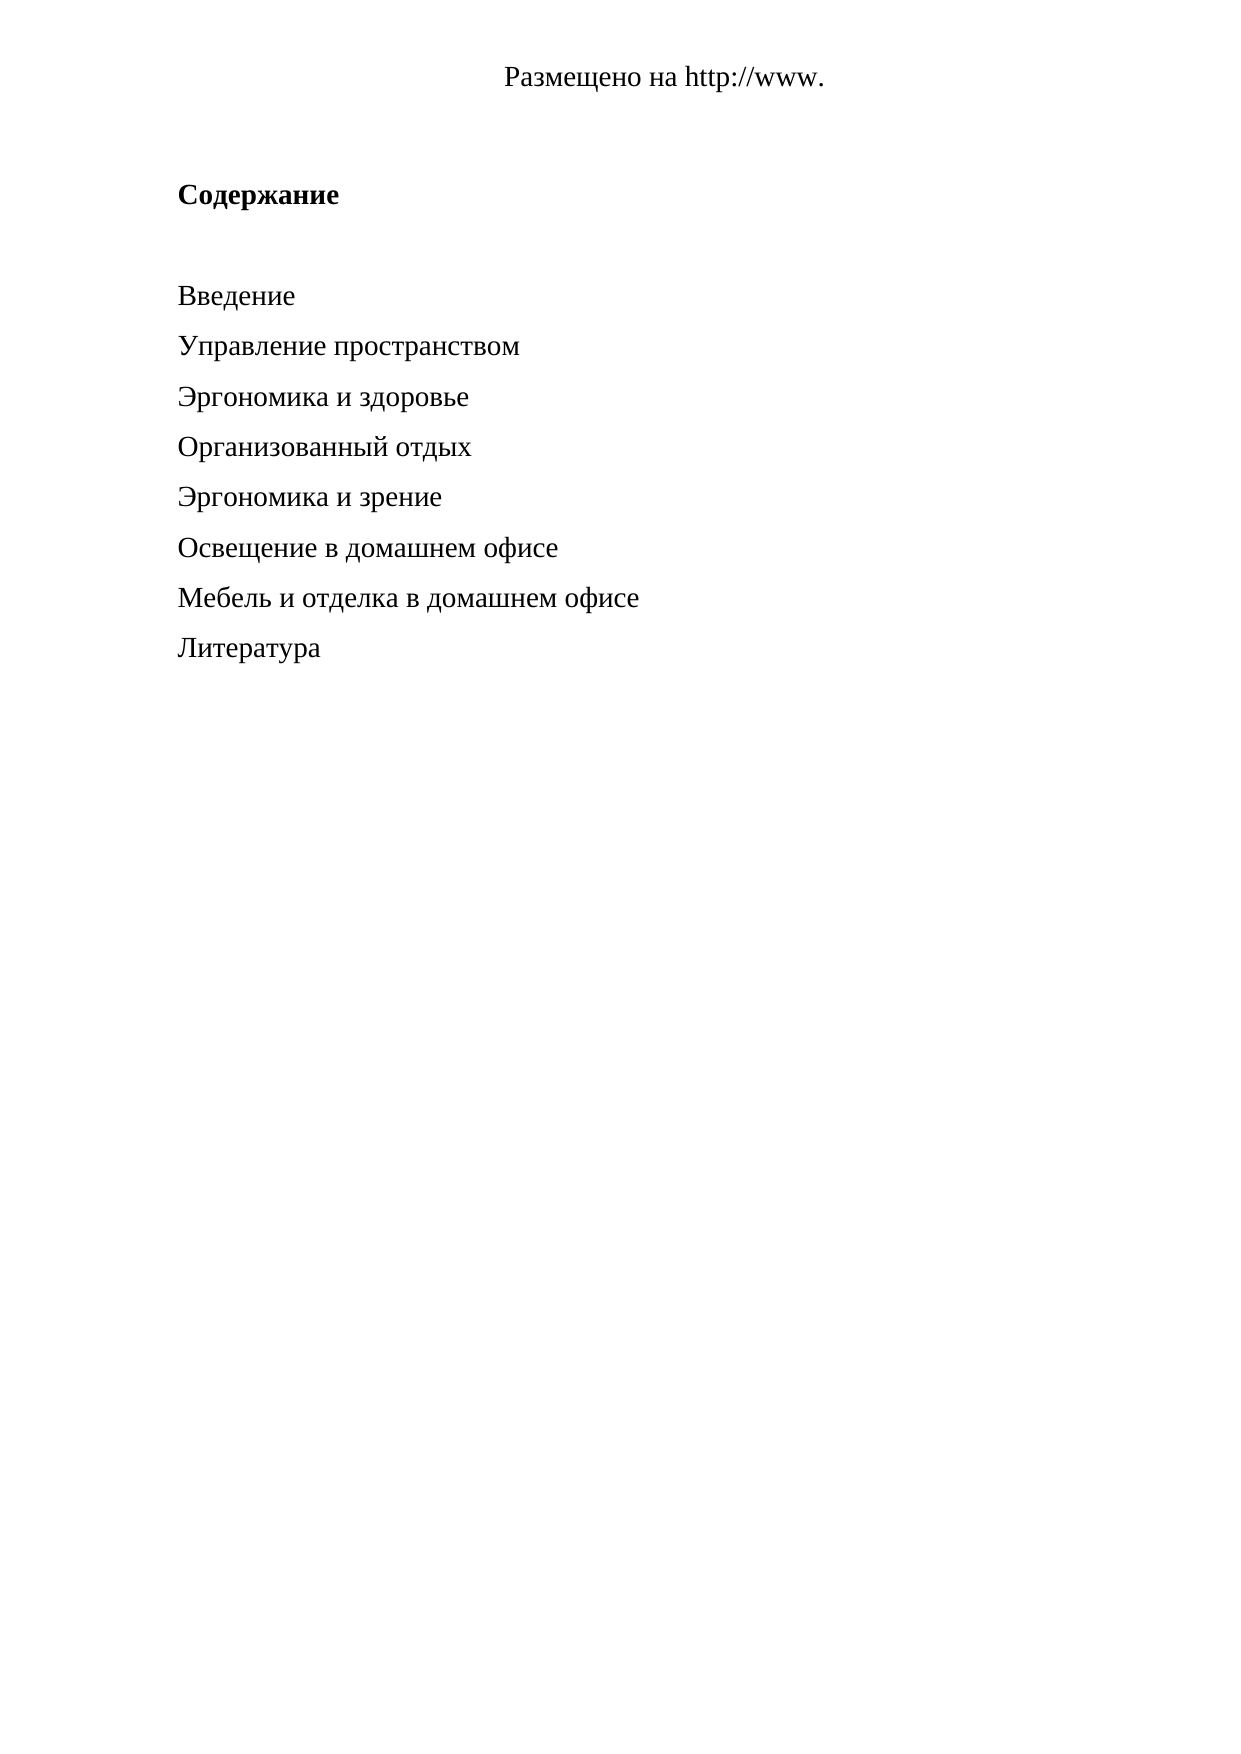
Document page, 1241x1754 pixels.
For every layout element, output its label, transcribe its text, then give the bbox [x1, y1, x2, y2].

list Организованный отдых [177, 429, 1152, 463]
list Эргономика и зрение [177, 479, 1152, 513]
list Эргономика и здоровье [177, 379, 1152, 412]
list Мебель и отделка в домашнем офисе [177, 580, 1152, 613]
list Введение [177, 278, 1152, 312]
list Литература [177, 630, 1152, 664]
text Содержание [177, 177, 1152, 211]
list Управление пространством [177, 328, 1152, 362]
list Освещение в домашнем офисе [177, 530, 1152, 563]
